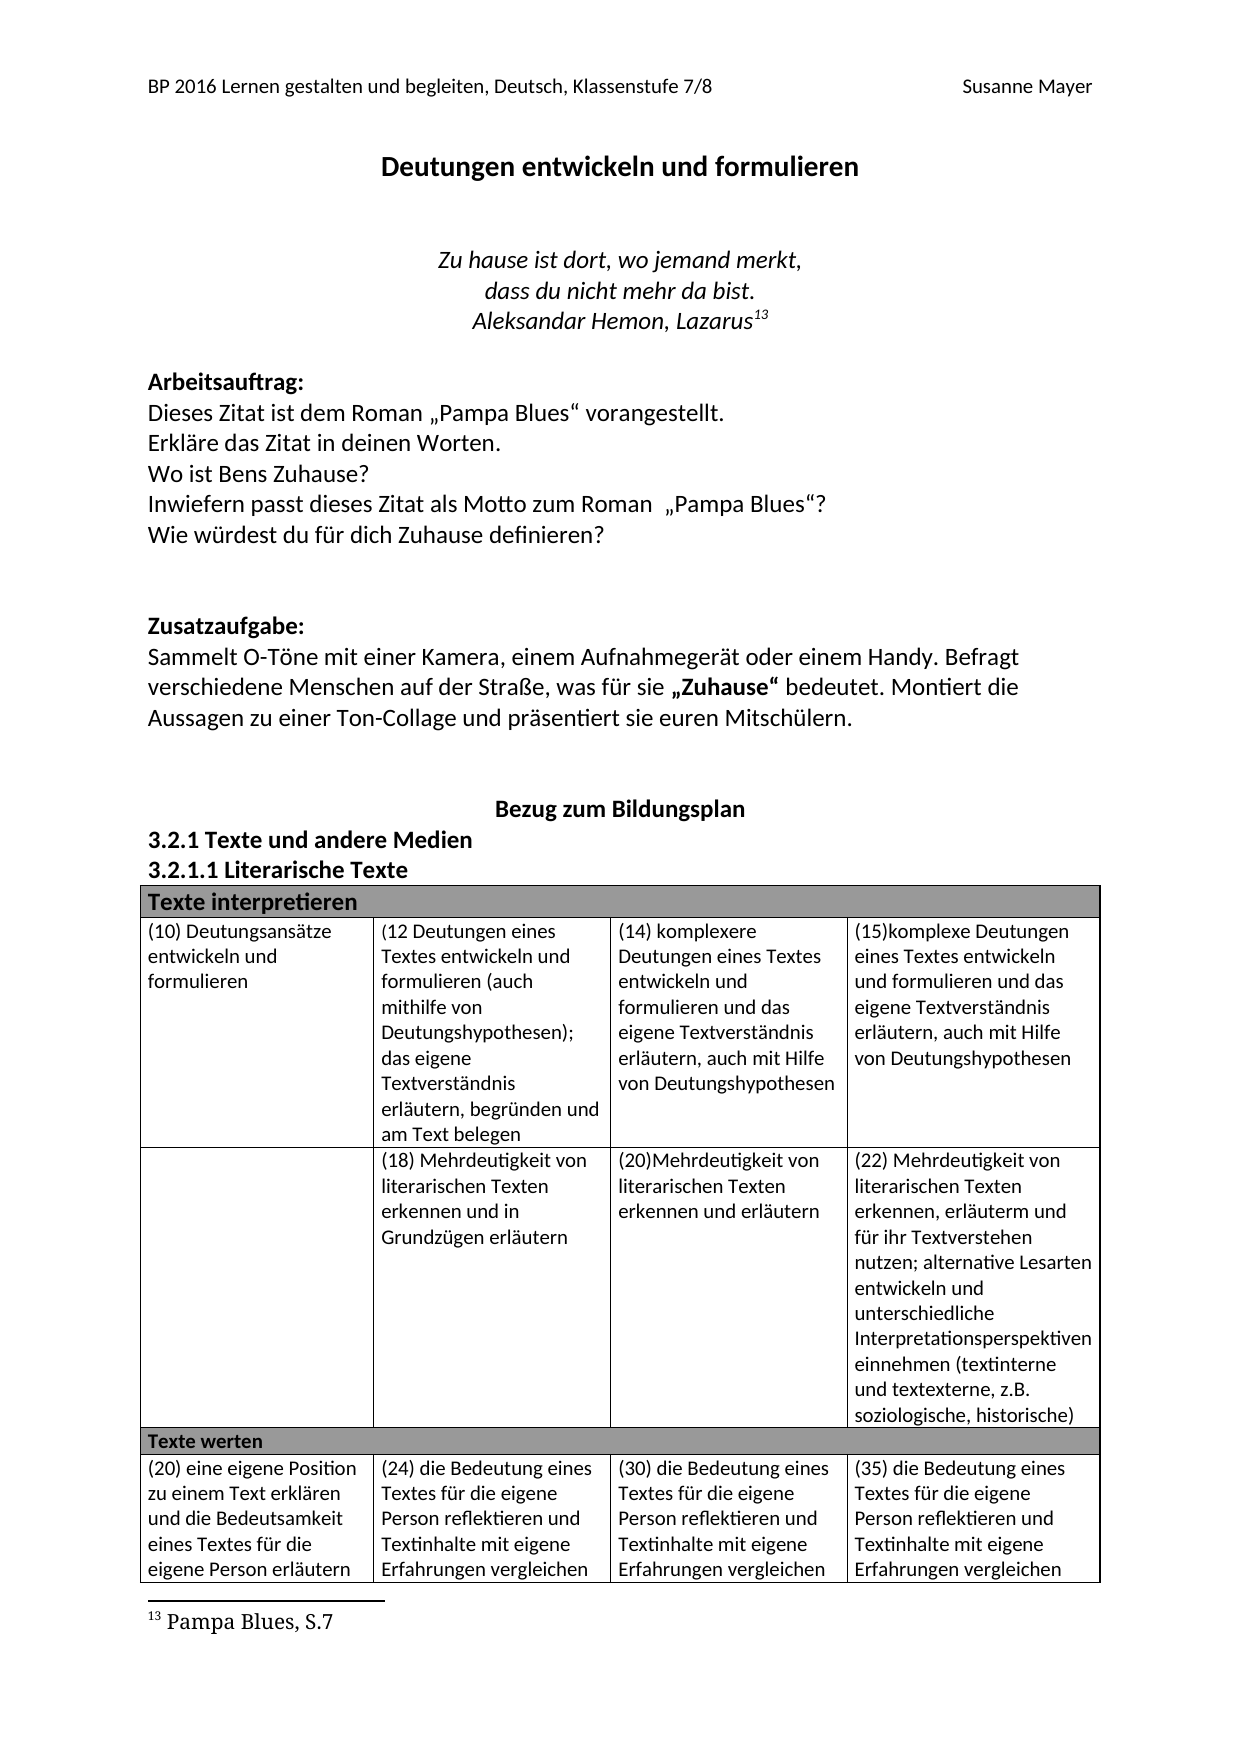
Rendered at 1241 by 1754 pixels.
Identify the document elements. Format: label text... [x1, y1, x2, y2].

table_cell (24) die Bedeutung eines Textes für die eigene Person reflektieren und Textinhalte mit eigene Erfahrungen vergleichen [374, 1455, 610, 1582]
text Aleksandar Hemon, Lazarus [148, 305, 1093, 336]
table_cell (15)komplexe Deutungen eines Textes entwickeln und formulieren und das eigene Textverständnis erläutern, auch mit Hilfe von Deutungshypothesen [848, 918, 1099, 1147]
table_cell (14) komplexere Deutungen eines Textes entwickeln und formulieren und das eigene Textverständnis erläutern, auch mit Hilfe von Deutungshypothesen [611, 918, 847, 1147]
table_cell (20)Mehrdeutigkeit von literarischen Texten erkennen und erläutern [611, 1148, 847, 1427]
text 3.2.1 Texte und andere Medien [148, 824, 1093, 855]
text 3.2.1.1 Literarische Texte [148, 855, 1093, 885]
table_cell (18) Mehrdeutigkeit von literarischen Texten erkennen und in Grundzügen erläutern [374, 1148, 610, 1427]
title Deutungen entwickeln und formulieren [148, 148, 1093, 183]
table_cell (10) Deutungsansätze entwickeln und formulieren [141, 918, 373, 1147]
table_cell (35) die Bedeutung eines Textes für die eigene Person reflektieren und Textinhalte mit eigene Erfahrungen vergleichen [848, 1455, 1099, 1582]
text Inwiefern passt dieses Zitat als Motto zum Roman „Pampa Blues“? [148, 488, 1093, 519]
table_cell (22) Mehrdeutigkeit von literarischen Texten erkennen, erläuterm und für ihr Textverstehen nutzen; alternative Lesarten entwickeln und unterschiedliche Interpretationsperspektiven einnehmen (textinterne und textexterne, z.B. soziologische, historische) [848, 1148, 1099, 1427]
table_header Texte interpretieren [141, 886, 1099, 917]
text Zusatzaufgabe: [148, 611, 1093, 641]
text Arbeitsauftrag: [148, 366, 1093, 397]
text Erkläre das Zitat in deinen Worten. [148, 427, 1093, 458]
table_cell (12 Deutungen eines Textes entwickeln und formulieren (auch mithilfe von Deutungshypothesen); das eigene Textverständnis erläutern, begründen und am Text belegen [374, 918, 610, 1147]
table_cell [141, 1148, 373, 1427]
text Dieses Zitat ist dem Roman „Pampa Blues“ vorangestellt. [148, 397, 1093, 427]
table_cell Texte werten [141, 1428, 1099, 1454]
table_cell (30) die Bedeutung eines Textes für die eigene Person reflektieren und Textinhalte mit eigene Erfahrungen vergleichen [611, 1455, 847, 1582]
text Wo ist Bens Zuhause? [148, 458, 1093, 488]
subtitle Bezug zum Bildungsplan [148, 794, 1093, 824]
text Sammelt O-Töne mit einer Kamera, einem Aufnahmegerät oder einem Handy. Befragt verschiedene Menschen auf der Straße, was für sie „Zuhause“ bedeutet. Montiert die Aussagen zu einer Ton-Collage und präsentiert sie euren Mitschülern. [148, 641, 1093, 733]
text Wie würdest du für dich Zuhause definieren? [148, 519, 1093, 549]
text Zu hause ist dort, wo jemand merkt, [148, 244, 1093, 275]
table_cell (20) eine eigene Position zu einem Text erklären und die Bedeutsamkeit eines Textes für die eigene Person erläutern [141, 1455, 373, 1582]
text dass du nicht mehr da bist. [148, 275, 1093, 305]
